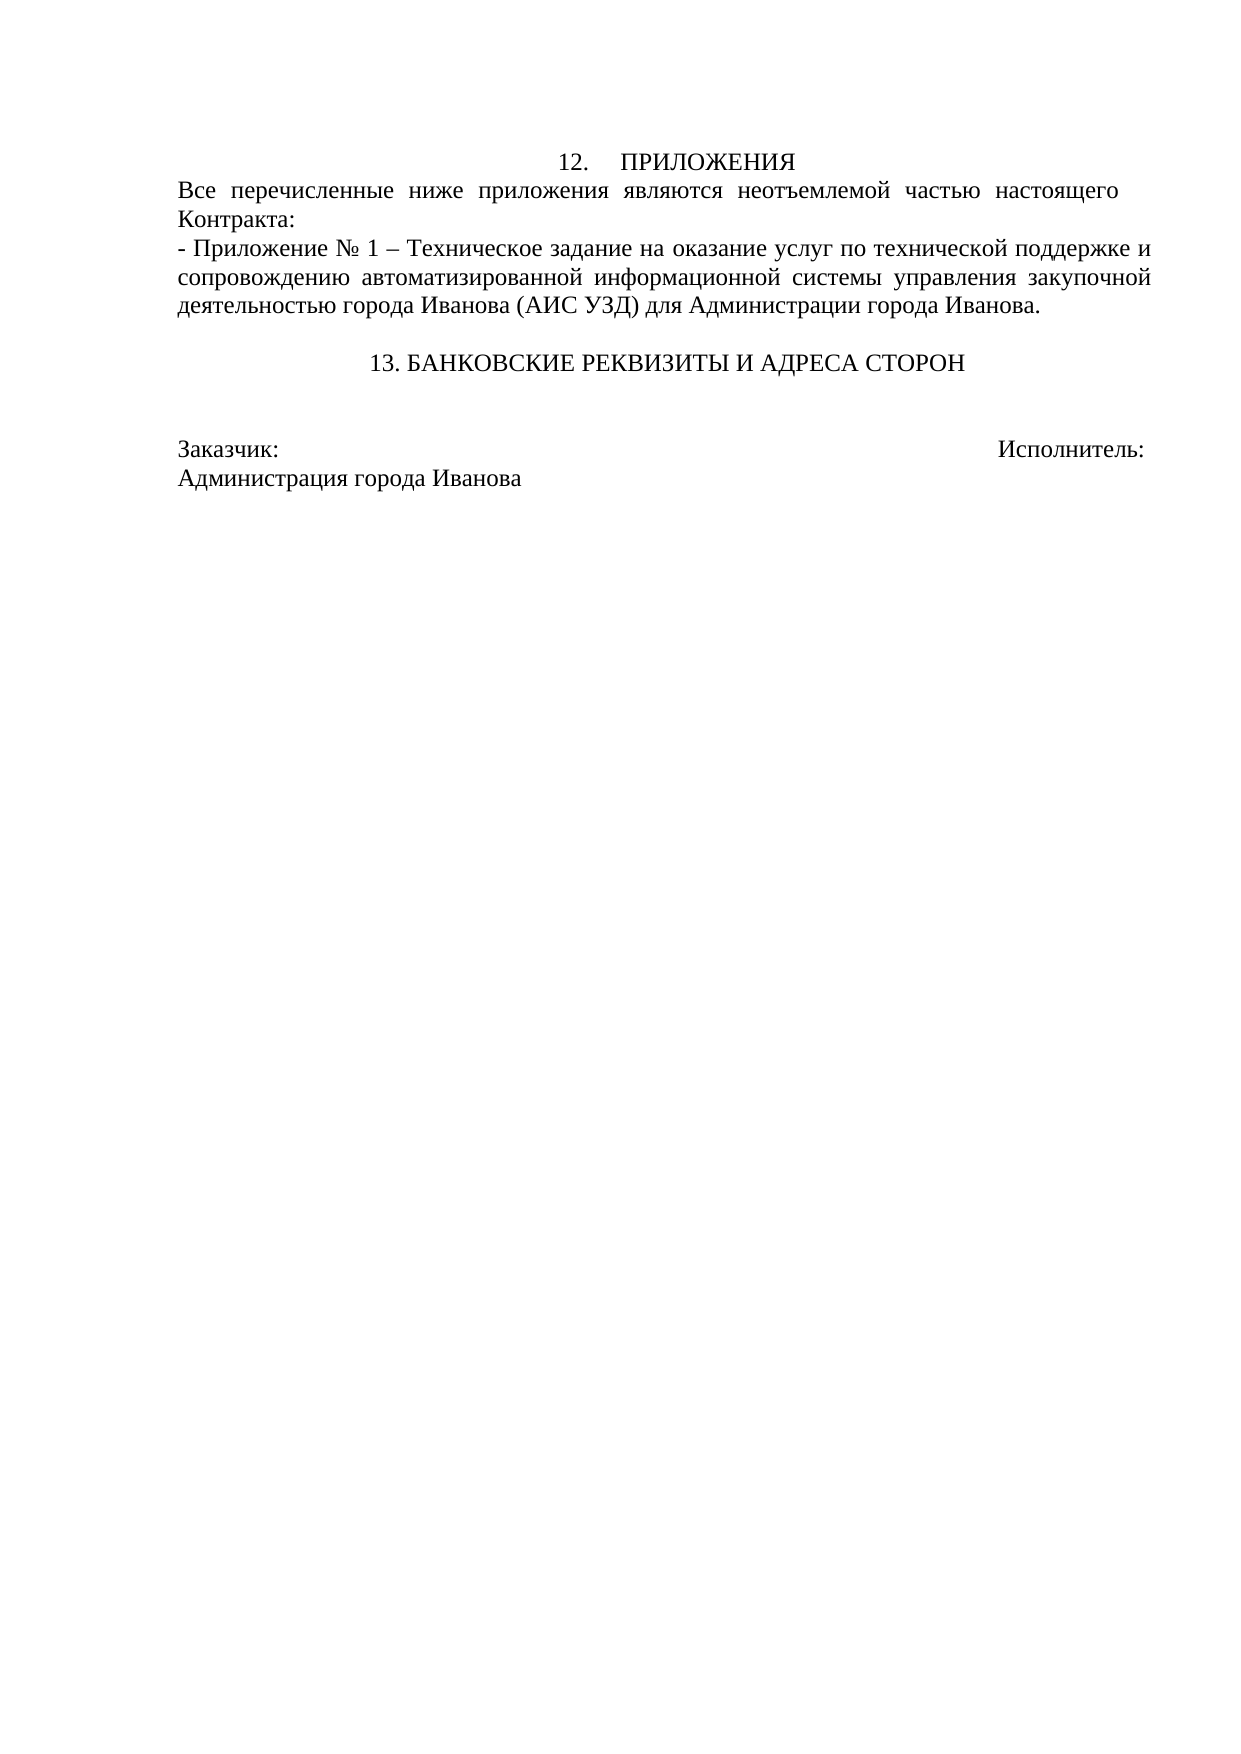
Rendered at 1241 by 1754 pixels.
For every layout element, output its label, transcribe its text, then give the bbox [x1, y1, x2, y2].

list ПРИЛОЖЕНИЯ [177, 147, 1120, 176]
text Все перечисленные ниже приложения являются неотъемлемой частью настоящего Контракта: [177, 176, 1120, 233]
text - Приложение № 1 – Техническое задание на оказание услуг по технической поддержке и сопровождению автоматизированной информационной системы управления закупочной деятельностью города Иванова (АИС УЗД) для Администрации города Иванова. [177, 233, 1152, 319]
list БАНКОВСКИЕ РЕКВИЗИТЫ И АДРЕСА СТОРОН [215, 348, 1120, 377]
text Заказчик: Исполнитель: [177, 434, 1152, 463]
text Администрация города Иванова [177, 463, 1152, 492]
